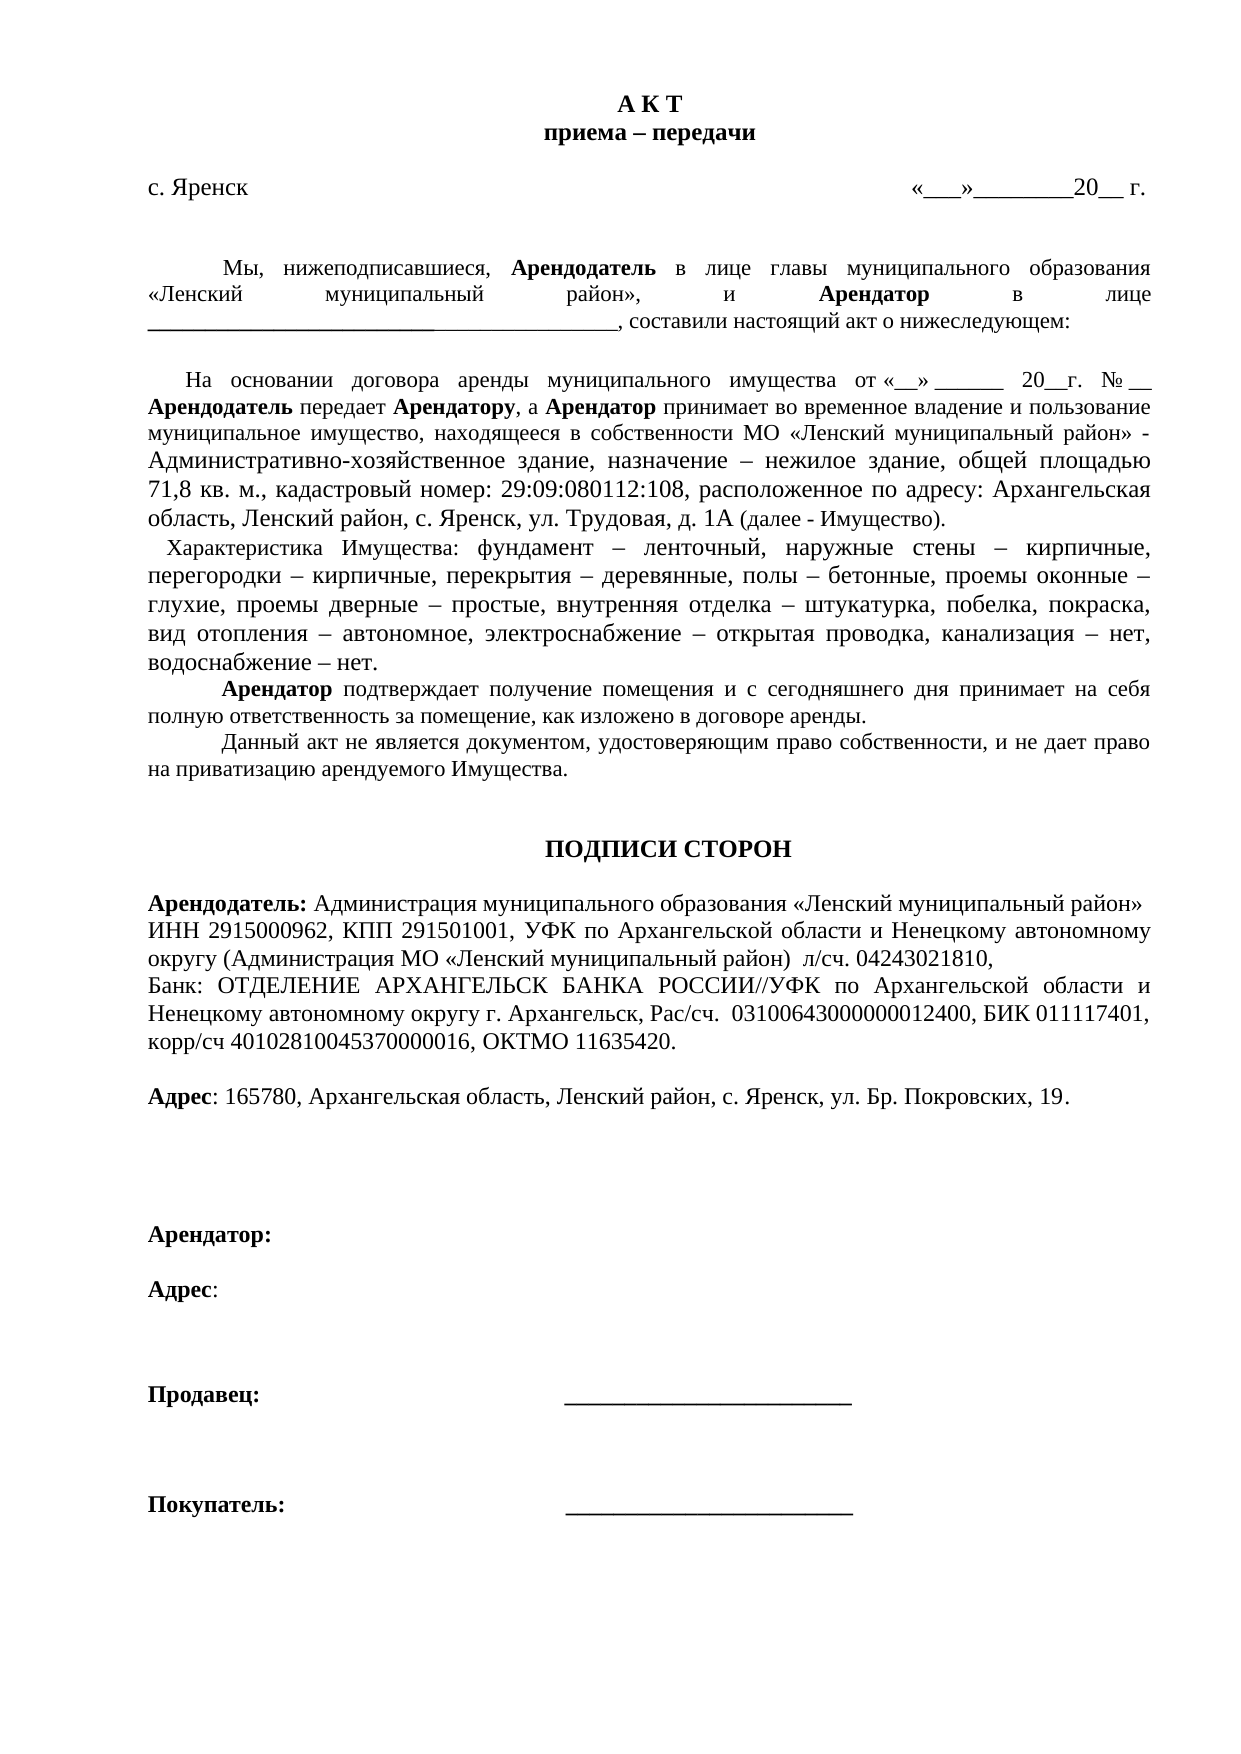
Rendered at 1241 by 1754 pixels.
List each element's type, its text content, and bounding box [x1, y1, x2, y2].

text Данный акт не является документом, удостоверяющим право собственности, и не дает право на приватизацию арендуемого Имущества. [148, 728, 1152, 781]
text Арендатор подтверждает получение помещения и с сегодняшнего дня принимает на себя полную ответственность за помещение, как изложено в договоре аренды. [148, 676, 1152, 728]
text Банк: ОТДЕЛЕНИЕ АРХАНГЕЛЬСК БАНКА РОССИИ//УФК по Архангельской области и Ненецкому автономному округу г. Архангельск, Рас/сч. 03100643000000012400, БИК 011117401, корр/сч 40102810045370000016, ОКТМО 11635420. [148, 972, 1152, 1054]
text Мы, нижеподписавшиеся, Арендодатель в лице главы муниципального образования «Ленский муниципальный район», и Арендатор в лице _________________________________________, составили настоящий акт о нижеследующем: [148, 254, 1152, 333]
text А К Т [148, 89, 1152, 117]
text Продавец: ________________________ [148, 1379, 1152, 1407]
text с. Яренск «___»________20__ г. [148, 172, 1152, 201]
text приема – передачи [148, 117, 1152, 146]
text Адрес: 165780, Архангельская область, Ленский район, с. Яренск, ул. Бр. Покровских, 19. [148, 1082, 1152, 1109]
text Покупатель: ________________________ [148, 1490, 1152, 1518]
text Адрес: [148, 1275, 1152, 1303]
text ИНН 2915000962, КПП 291501001, УФК по Архангельской области и Ненецкому автономному округу (Администрация МО «Ленский муниципальный район) л/сч. 04243021810, [148, 916, 1152, 972]
text ПОДПИСИ СТОРОН [148, 834, 1152, 862]
text Характеристика Имущества: фундамент – ленточный, наружные стены – кирпичные, перегородки – кирпичные, перекрытия – деревянные, полы – бетонные, проемы оконные – глухие, проемы дверные – простые, внутренняя отделка – штукатурка, побелка, покраска, вид отопления – автономное, электроснабжение – открытая проводка, канализация – нет, водоснабжение – нет. [148, 532, 1152, 676]
text Арендодатель: Администрация муниципального образования «Ленский муниципальный район» [148, 889, 1152, 916]
text На основании договора аренды муниципального имущества от «__» ______ 20__г. № __ Арендодатель передает Арендатору, а Арендатор принимает во временное владение и пользование муниципальное имущество, находящееся в собственности МО «Ленский муниципальный район» - Административно-хозяйственное здание, назначение – нежилое здание, общей площадью 71,8 кв. м., кадастровый номер: 29:09:080112:108, расположенное по адресу: Архангельская область, Ленский район, с. Яренск, ул. Трудовая, д. 1А (далее - Имущество). [148, 366, 1152, 532]
text Арендатор: [148, 1220, 1152, 1248]
